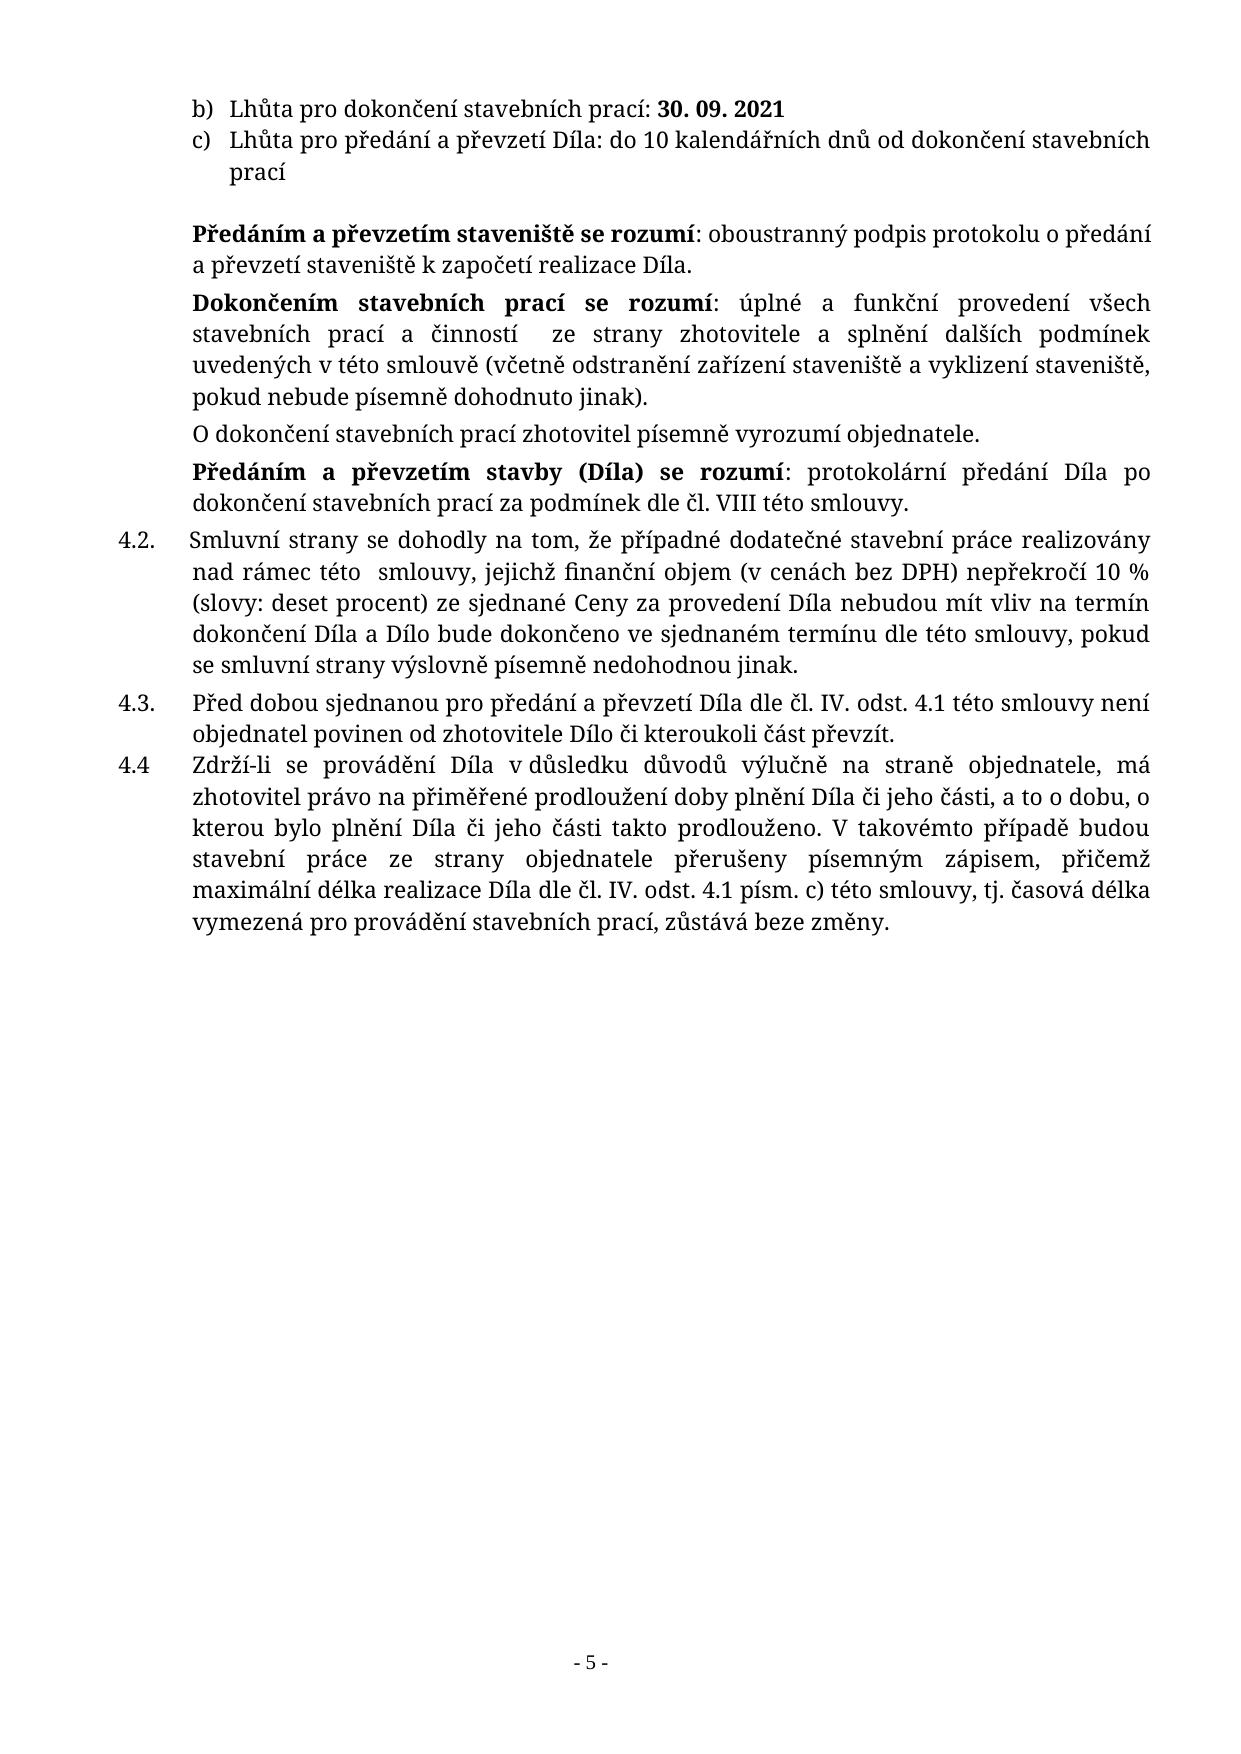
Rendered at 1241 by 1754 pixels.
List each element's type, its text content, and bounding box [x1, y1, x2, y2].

text O dokončení stavebních prací zhotovitel písemně vyrozumí objednatele. [192, 418, 1152, 449]
list Lhůta pro dokončení stavebních prací: 30. 09. 2021 [192, 93, 1152, 124]
text 4.2. Smluvní strany se dohodly na tom, že případné dodatečné stavební práce realizovány nad rámec této smlouvy, jejichž finanční objem (v cenách bez DPH) nepřekročí 10 % (slovy: deset procent) ze sjednané Ceny za provedení Díla nebudou mít vliv na termín dokončení Díla a Dílo bude dokončeno ve sjednaném termínu dle této smlouvy, pokud se smluvní strany výslovně písemně nedohodnou jinak. [118, 524, 1152, 680]
list Zdrží-li se provádění Díla v důsledku důvodů výlučně na straně objednatele, má zhotovitel právo na přiměřené prodloužení doby plnění Díla či jeho části, a to o dobu, o kterou bylo plnění Díla či jeho části takto prodlouženo. V takovémto případě budou stavební práce ze strany objednatele přerušeny písemným zápisem, přičemž maximální délka realizace Díla dle čl. IV. odst. 4.1 písm. c) této smlouvy, tj. časová délka vymezená pro provádění stavebních prací, zůstává beze změny. [118, 749, 1152, 937]
text Dokončením stavebních prací se rozumí: úplné a funkční provedení všech stavebních prací a činností ze strany zhotovitele a splnění dalších podmínek uvedených v této smlouvě (včetně odstranění zařízení staveniště a vyklizení staveniště, pokud nebude písemně dohodnuto jinak). [192, 287, 1152, 412]
text 4.3. Před dobou sjednanou pro předání a převzetí Díla dle čl. IV. odst. 4.1 této smlouvy není objednatel povinen od zhotovitele Dílo či kteroukoli část převzít. [118, 687, 1152, 749]
text Předáním a převzetím stavby (Díla) se rozumí: protokolární předání Díla po dokončení stavebních prací za podmínek dle čl. VIII této smlouvy. [192, 455, 1152, 518]
list Lhůta pro předání a převzetí Díla: do 10 kalendářních dnů od dokončení stavebních prací [192, 124, 1152, 187]
text Předáním a převzetím staveniště se rozumí: oboustranný podpis protokolu o předání a převzetí staveniště k započetí realizace Díla. [192, 218, 1152, 280]
